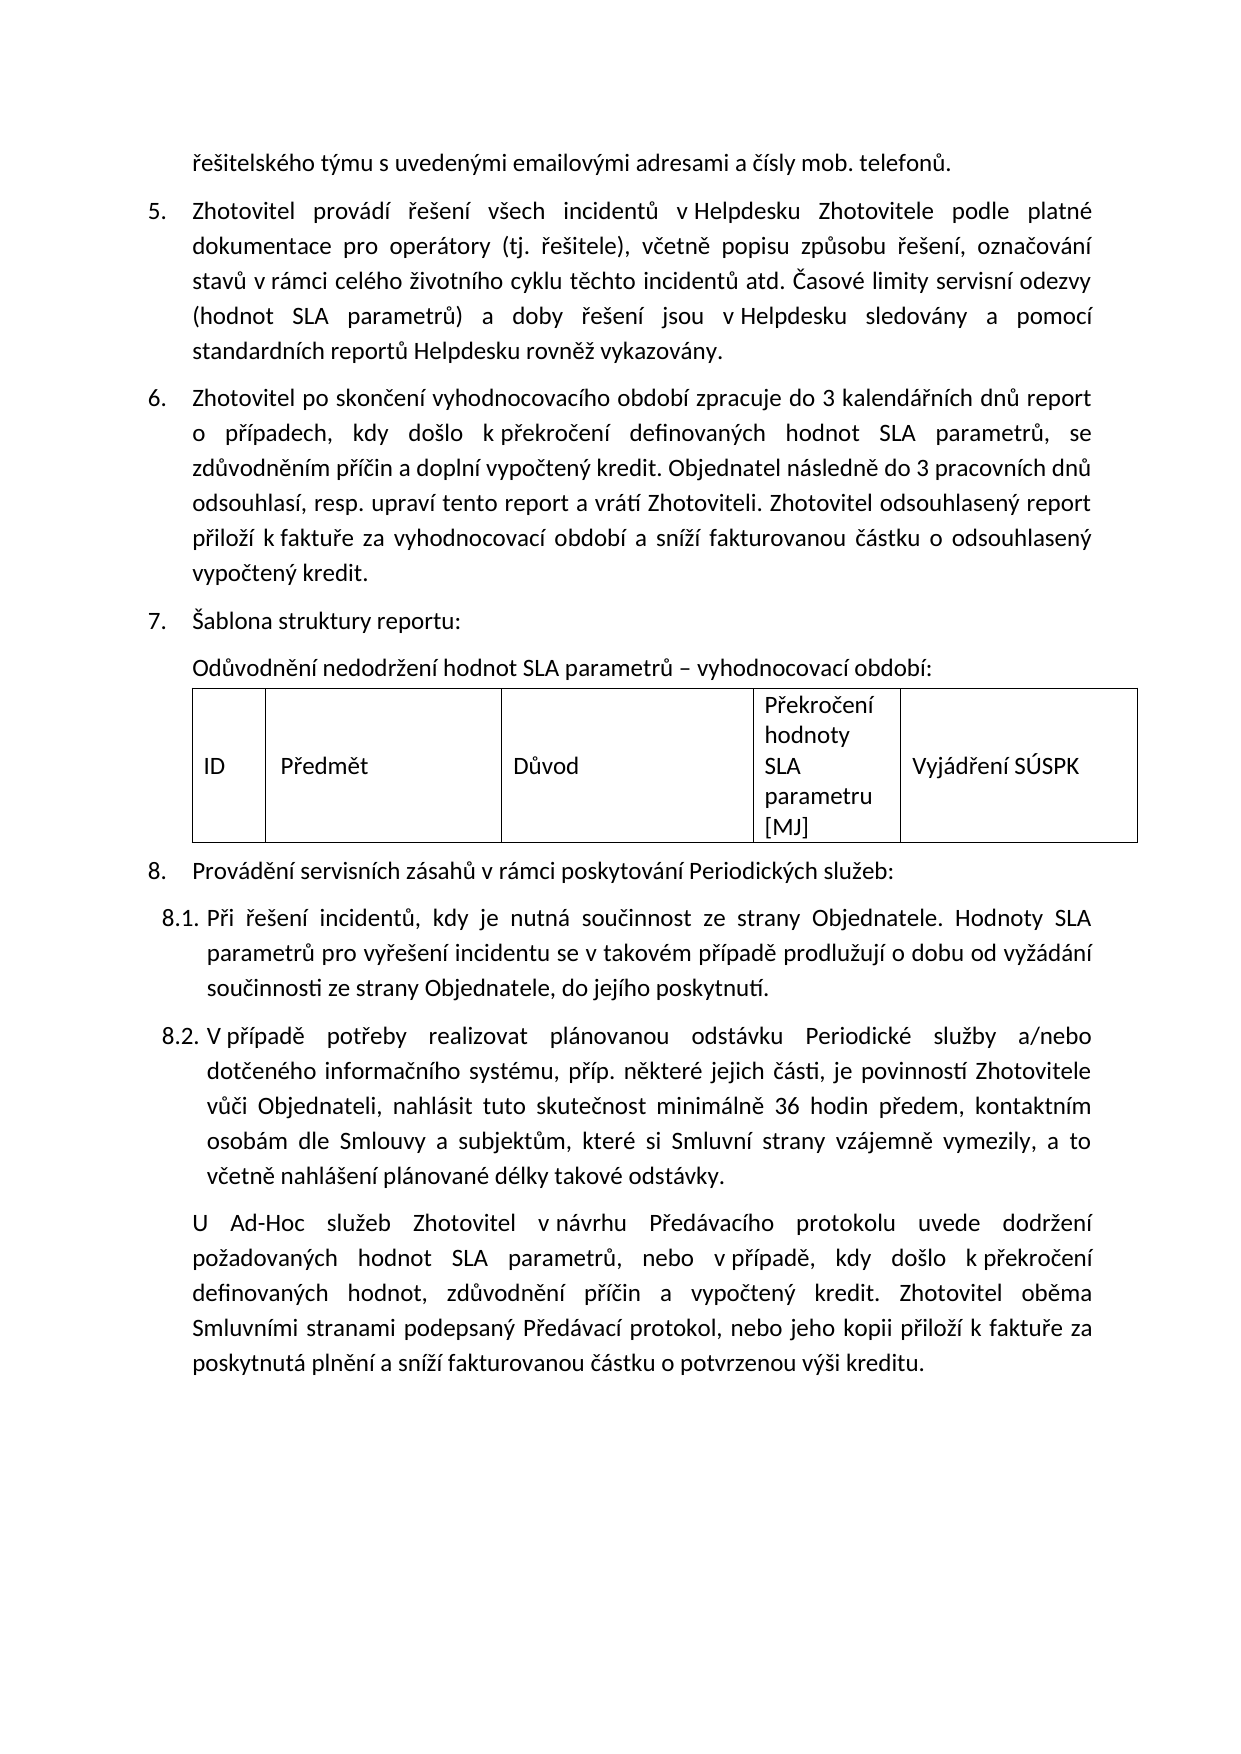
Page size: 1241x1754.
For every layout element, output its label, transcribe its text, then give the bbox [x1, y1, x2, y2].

list Zhotovitel provádí řešení všech incidentů v Helpdesku Zhotovitele podle platné dokumentace pro operátory (tj. řešitele), včetně popisu způsobu řešení, označování stavů v rámci celého životního cyklu těchto incidentů atd. Časové limity servisní odezvy (hodnot SLA parametrů) a doby řešení jsou v Helpdesku sledovány a pomocí standardních reportů Helpdesku rovněž vykazovány. [148, 195, 1093, 366]
list Provádění servisních zásahů v rámci poskytování Periodických služeb: [148, 855, 1093, 886]
list Šablona struktury reportu: [148, 605, 1093, 636]
table_header Vyjádření SÚSPK [901, 689, 1137, 842]
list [148, 148, 1093, 178]
list U Ad-Hoc služeb Zhotovitel v návrhu Předávacího protokolu uvede dodržení požadovaných hodnot SLA parametrů, nebo v případě, kdy došlo k překročení definovaných hodnot, zdůvodnění příčin a vypočtený kredit. Zhotovitel oběma Smluvními stranami podepsaný Předávací protokol, nebo jeho kopii přiloží k faktuře za poskytnutá plnění a sníží fakturovanou částku o potvrzenou výši kreditu. [192, 1208, 1093, 1378]
table_header Důvod [502, 689, 753, 842]
list Při řešení incidentů, kdy je nutná součinnost ze strany Objednatele. Hodnoty SLA parametrů pro vyřešení incidentu se v takovém případě prodlužují o dobu od vyžádání součinnosti ze strany Objednatele, do jejího poskytnutí. [162, 903, 1093, 1003]
table_header ID [193, 689, 265, 842]
list Odůvodnění nedodržení hodnot SLA parametrů – vyhodnocovací období: [192, 653, 1093, 683]
table_header Překročení hodnoty SLA parametru [MJ] [754, 689, 900, 842]
list Zhotovitel po skončení vyhodnocovacího období zpracuje do 3 kalendářních dnů report o případech, kdy došlo k překročení definovaných hodnot SLA parametrů, se zdůvodněním příčin a doplní vypočtený kredit. Objednatel následně do 3 pracovních dnů odsouhlasí, resp. upraví tento report a vrátí Zhotoviteli. Zhotovitel odsouhlasený report přiloží k faktuře za vyhodnocovací období a sníží fakturovanou částku o odsouhlasený vypočtený kredit. [148, 383, 1093, 588]
list V případě potřeby realizovat plánovanou odstávku Periodické služby a/nebo dotčeného informačního systému, příp. některé jejich části, je povinností Zhotovitele vůči Objednateli, nahlásit tuto skutečnost minimálně 36 hodin předem, kontaktním osobám dle Smlouvy a subjektům, které si Smluvní strany vzájemně vymezily, a to včetně nahlášení plánované délky takové odstávky. [162, 1020, 1093, 1191]
table_header Předmět [266, 689, 501, 842]
